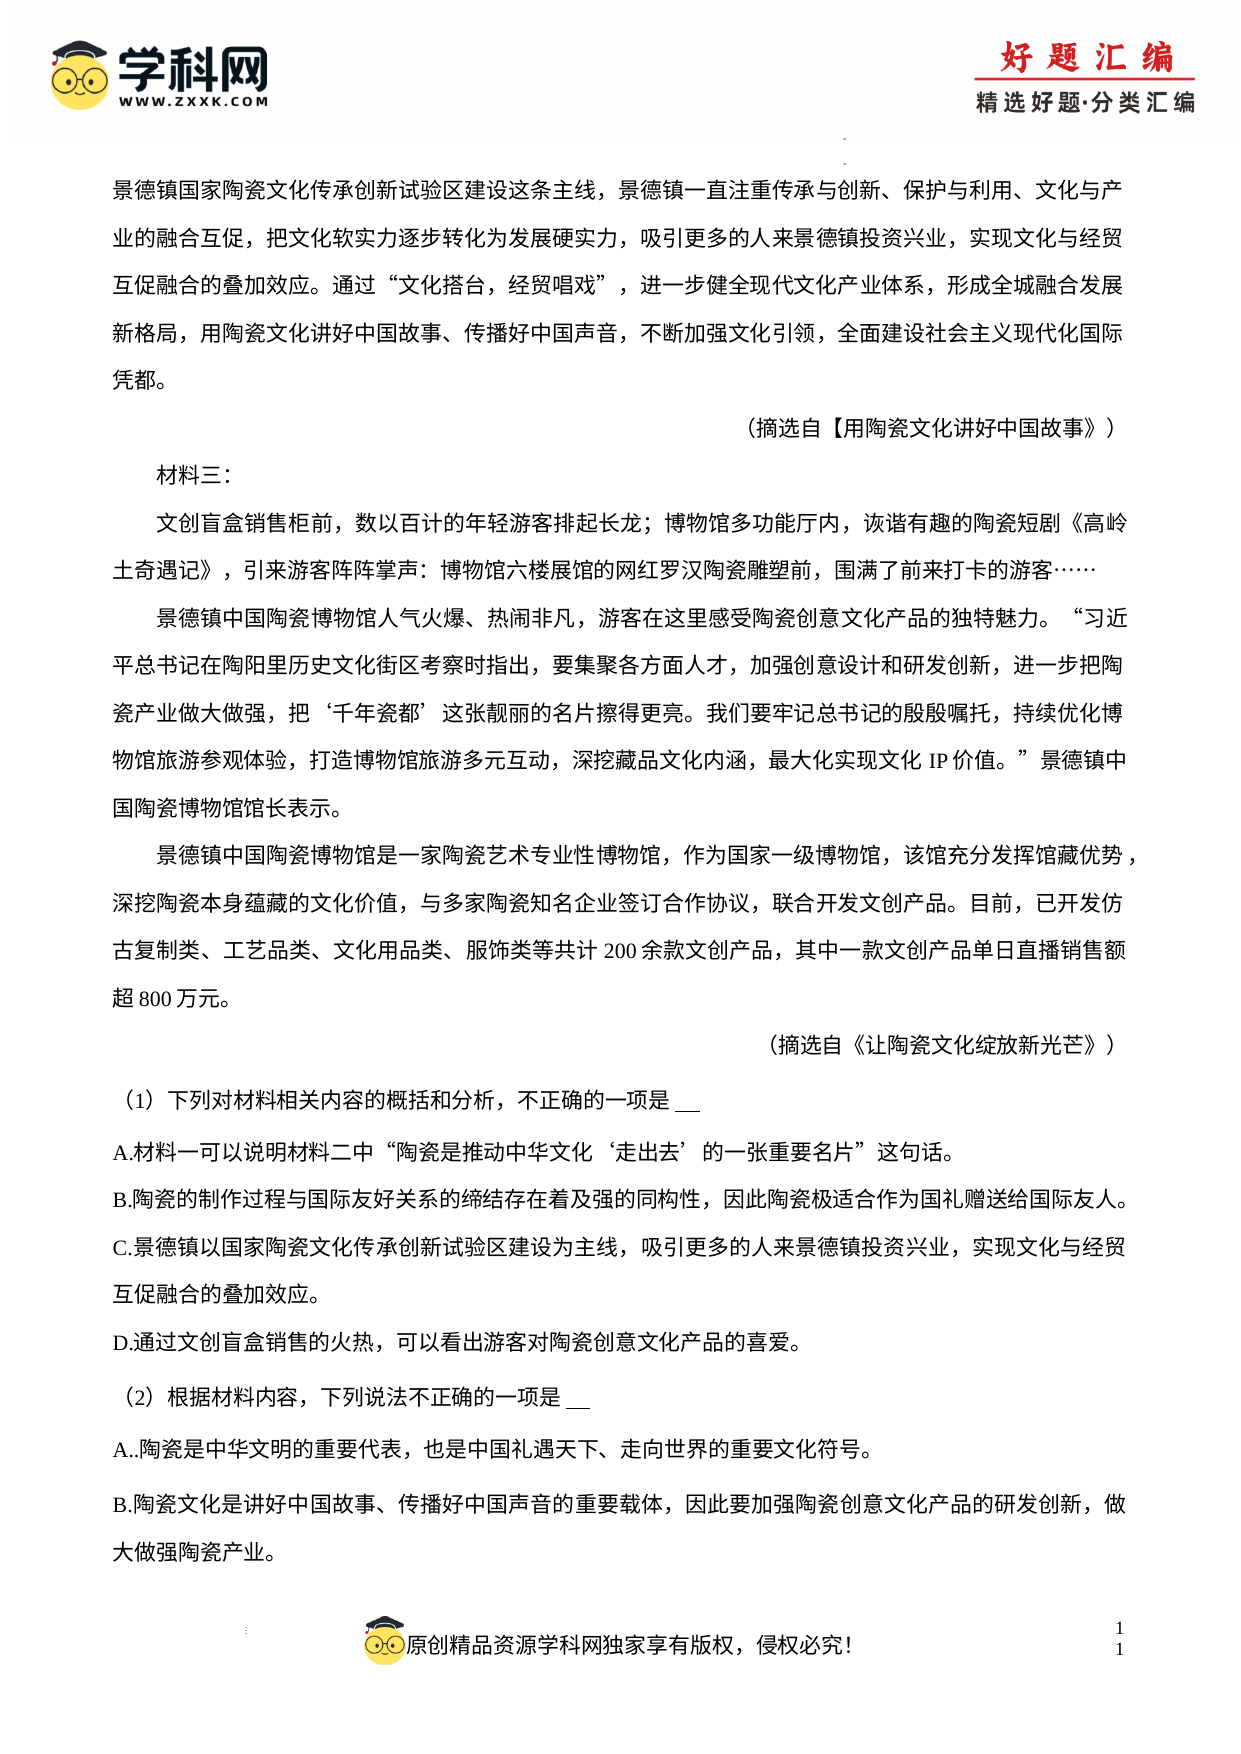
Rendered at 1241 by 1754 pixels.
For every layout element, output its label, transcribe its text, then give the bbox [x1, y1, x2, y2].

text （摘选自《让陶瓷文化绽放新光芒》） [112, 1028, 1128, 1060]
text （2）根据材料内容，下列说法不正确的一项是 [112, 1372, 1128, 1412]
text C.景德镇以国家陶瓷文化传承创新试验区建设为主线，吸引更多的人来景德镇投资兴业，实现文化与经贸互促融合的叠加效应。 [112, 1230, 1128, 1309]
picture [12, 0, 1241, 145]
text A..陶瓷是中华文明的重要代表，也是中国礼遇天下、走向世界的重要文化符号。 [112, 1432, 1128, 1463]
picture [364, 1616, 406, 1665]
text 景德镇中国陶瓷博物馆人气火爆、热闹非凡，游客在这里感受陶瓷创意文化产品的独特魅力。“习近平总书记在陶阳里历史文化街区考察时指出，要集聚各方面人才，加强创意设计和研发创新，进一步把陶瓷产业做大做强，把‘千年瓷都’这张靓丽的名片擦得更亮。我们要牢记总书记的殷殷嘱托，持续优化博物馆旅游参观体验，打造博物馆旅游多元互动，深挖藏品文化内涵，最大化实现文化IP价值。”景德镇中国陶瓷博物馆馆长表示。 [112, 601, 1128, 822]
text A.材料一可以说明材料二中“陶瓷是推动中华文化‘走出去’的一张重要名片”这句话。 [112, 1135, 1128, 1167]
text B.陶瓷文化是讲好中国故事、传播好中国声音的重要载体，因此要加强陶瓷创意文化产品的研发创新，做大做强陶瓷产业。 [112, 1479, 1128, 1566]
text 材料三： [112, 458, 1128, 490]
text （摘选自【用陶瓷文化讲好中国故事》） [112, 411, 1128, 442]
text B.陶瓷的制作过程与国际友好关系的缔结存在着及强的同构性，因此陶瓷极适合作为国礼赠送给国际友人。 [112, 1182, 1128, 1214]
text （1）下列对材料相关内容的概括和分析，不正确的一项是 [112, 1076, 1128, 1115]
text 文创盲盒销售柜前，数以百计的年轻游客排起长龙；博物馆多功能厅内，诙谐有趣的陶瓷短剧《高岭土奇遇记》，引来游客阵阵掌声：博物馆六楼展馆的网红罗汉陶瓷雕塑前，围满了前来打卡的游客…… [112, 506, 1128, 585]
text D.通过文创盲盒销售的火热，可以看出游客对陶瓷创意文化产品的喜爱。 [112, 1325, 1128, 1357]
text 景德镇中国陶瓷博物馆是一家陶瓷艺术专业性博物馆，作为国家一级博物馆，该馆充分发挥馆藏优势，深挖陶瓷本身蕴藏的文化价值，与多家陶瓷知名企业签订合作协议，联合开发文创产品。目前，已开发仿古复制类、工艺品类、文化用品类、服饰类等共计200余款文创产品，其中一款文创产品单日直播销售额超800万元。 [112, 838, 1128, 1012]
